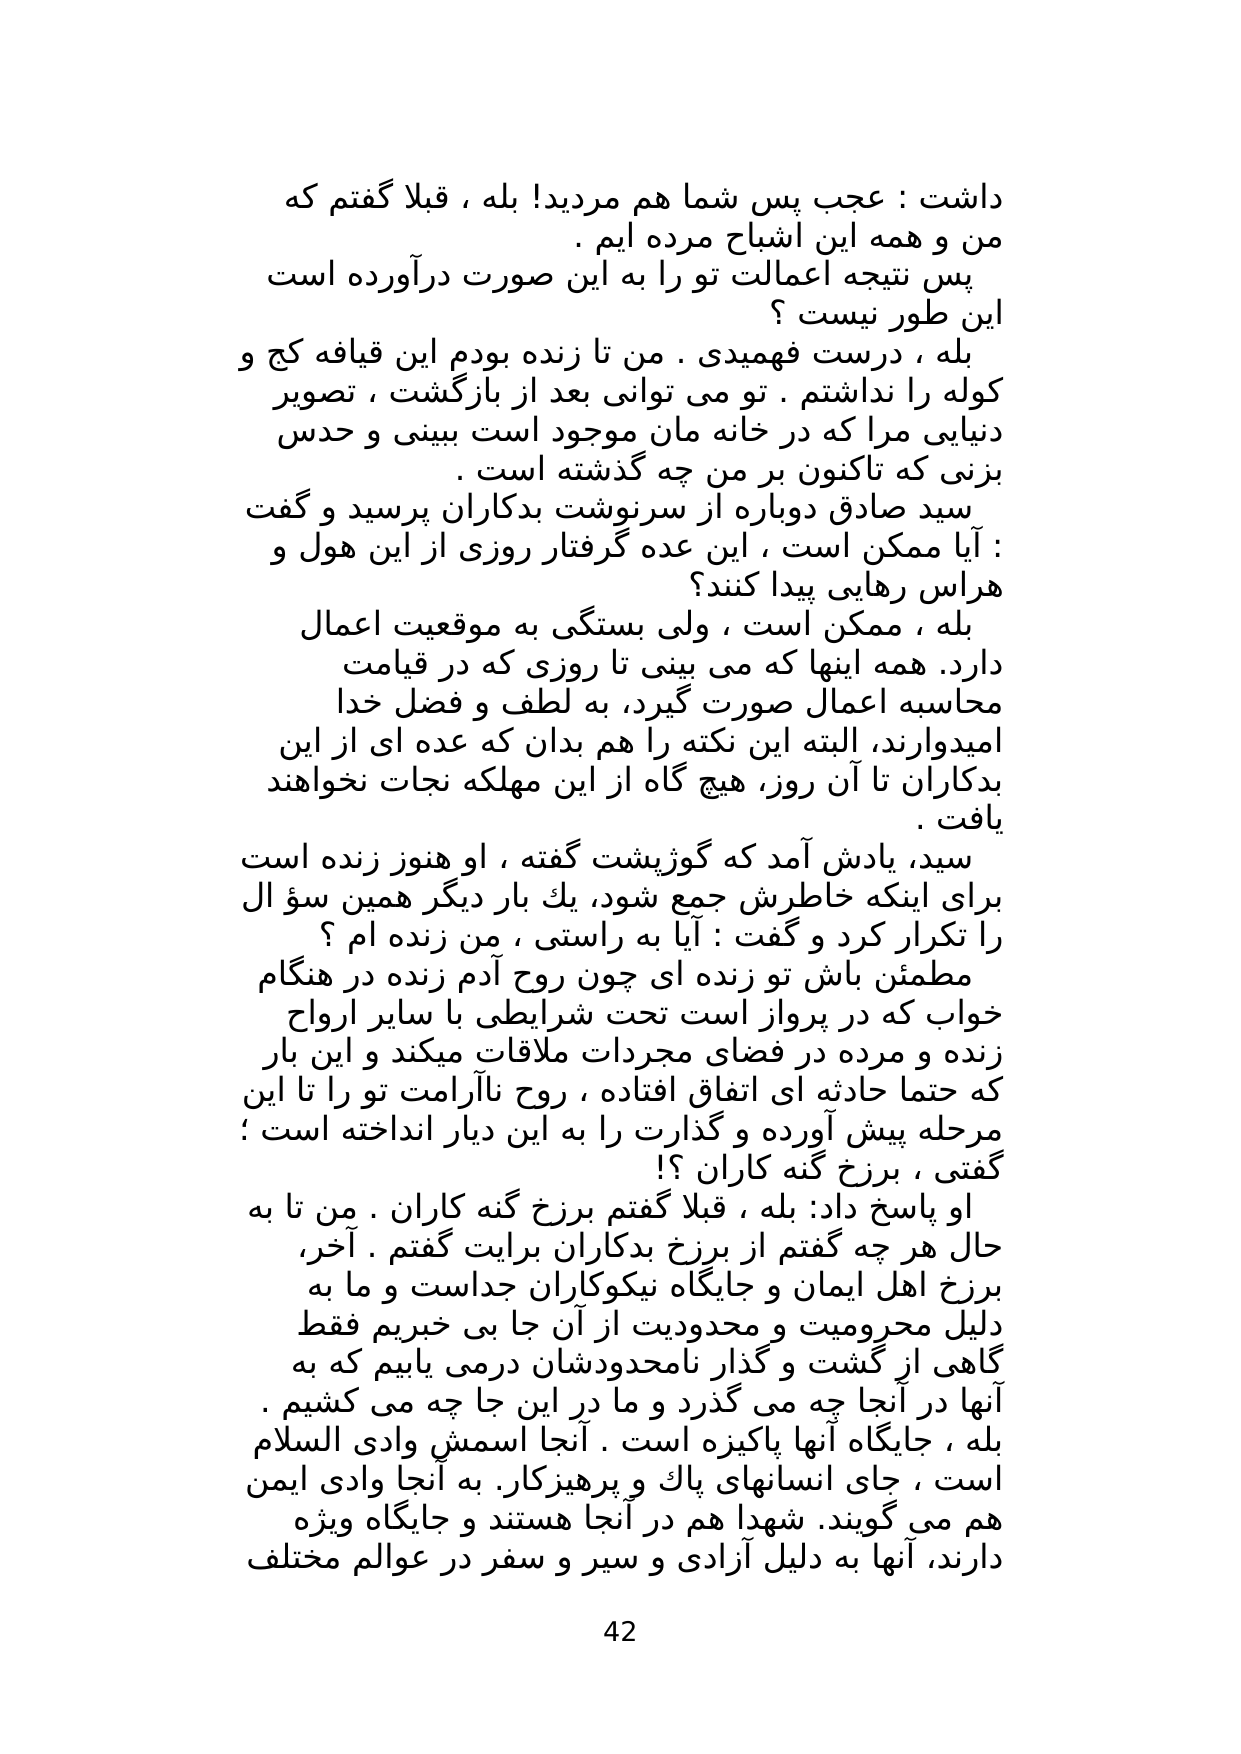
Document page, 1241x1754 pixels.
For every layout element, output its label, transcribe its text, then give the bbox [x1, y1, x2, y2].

text پس نتيجه اعمالت تو را به اين صورت درآورده است اين طور نيست ؟ [236, 255, 1004, 333]
text مطمئن باش تو زنده اى چون روح آدم زنده در هنگام خواب كه در پرواز است تحت شرايطى با ساير ارواح زنده و مرده در فضاى مجردات ملاقات ميكند و اين بار كه حتما حادثه اى اتفاق افتاده ، روح ناآرامت تو را تا اين مرحله پيش آورده و گذارت را به اين ديار انداخته است ؛ گفتى ، برزخ گنه كاران ؟! [236, 954, 1004, 1187]
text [236, 177, 1004, 255]
text سيد صادق دوباره از سرنوشت بدكاران پرسيد و گفت : آيا ممكن است ، اين عده گرفتار روزى از اين هول و هراس رهايى پيدا كنند؟ [236, 488, 1004, 604]
text بله ، ممكن است ، ولى بستگى به موقعيت اعمال دارد. همه اينها كه مى بينى تا روزى كه در قيامت محاسبه اعمال صورت گيرد، به لطف و فضل خدا اميدوارند، البته اين نكته را هم بدان كه عده اى از اين بدكاران تا آن روز، هيچ گاه از اين مهلكه نجات نخواهند يافت . [236, 604, 1004, 838]
text بله ، درست فهميدى . من تا زنده بودم اين قيافه كج و كوله را نداشتم . تو مى توانى بعد از بازگشت ، تصوير دنيايى مرا كه در خانه مان موجود است ببينى و حدس بزنى كه تاكنون بر من چه گذشته است . [236, 333, 1004, 488]
text سيد، يادش آمد كه گوژپشت گفته ، او هنوز زنده است براى اينكه خاطرش جمع شود، يك بار ديگر همين سؤ ال را تكرار كرد و گفت : آيا به راستى ، من زنده ام ؟ [236, 838, 1004, 954]
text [236, 1187, 1004, 1576]
